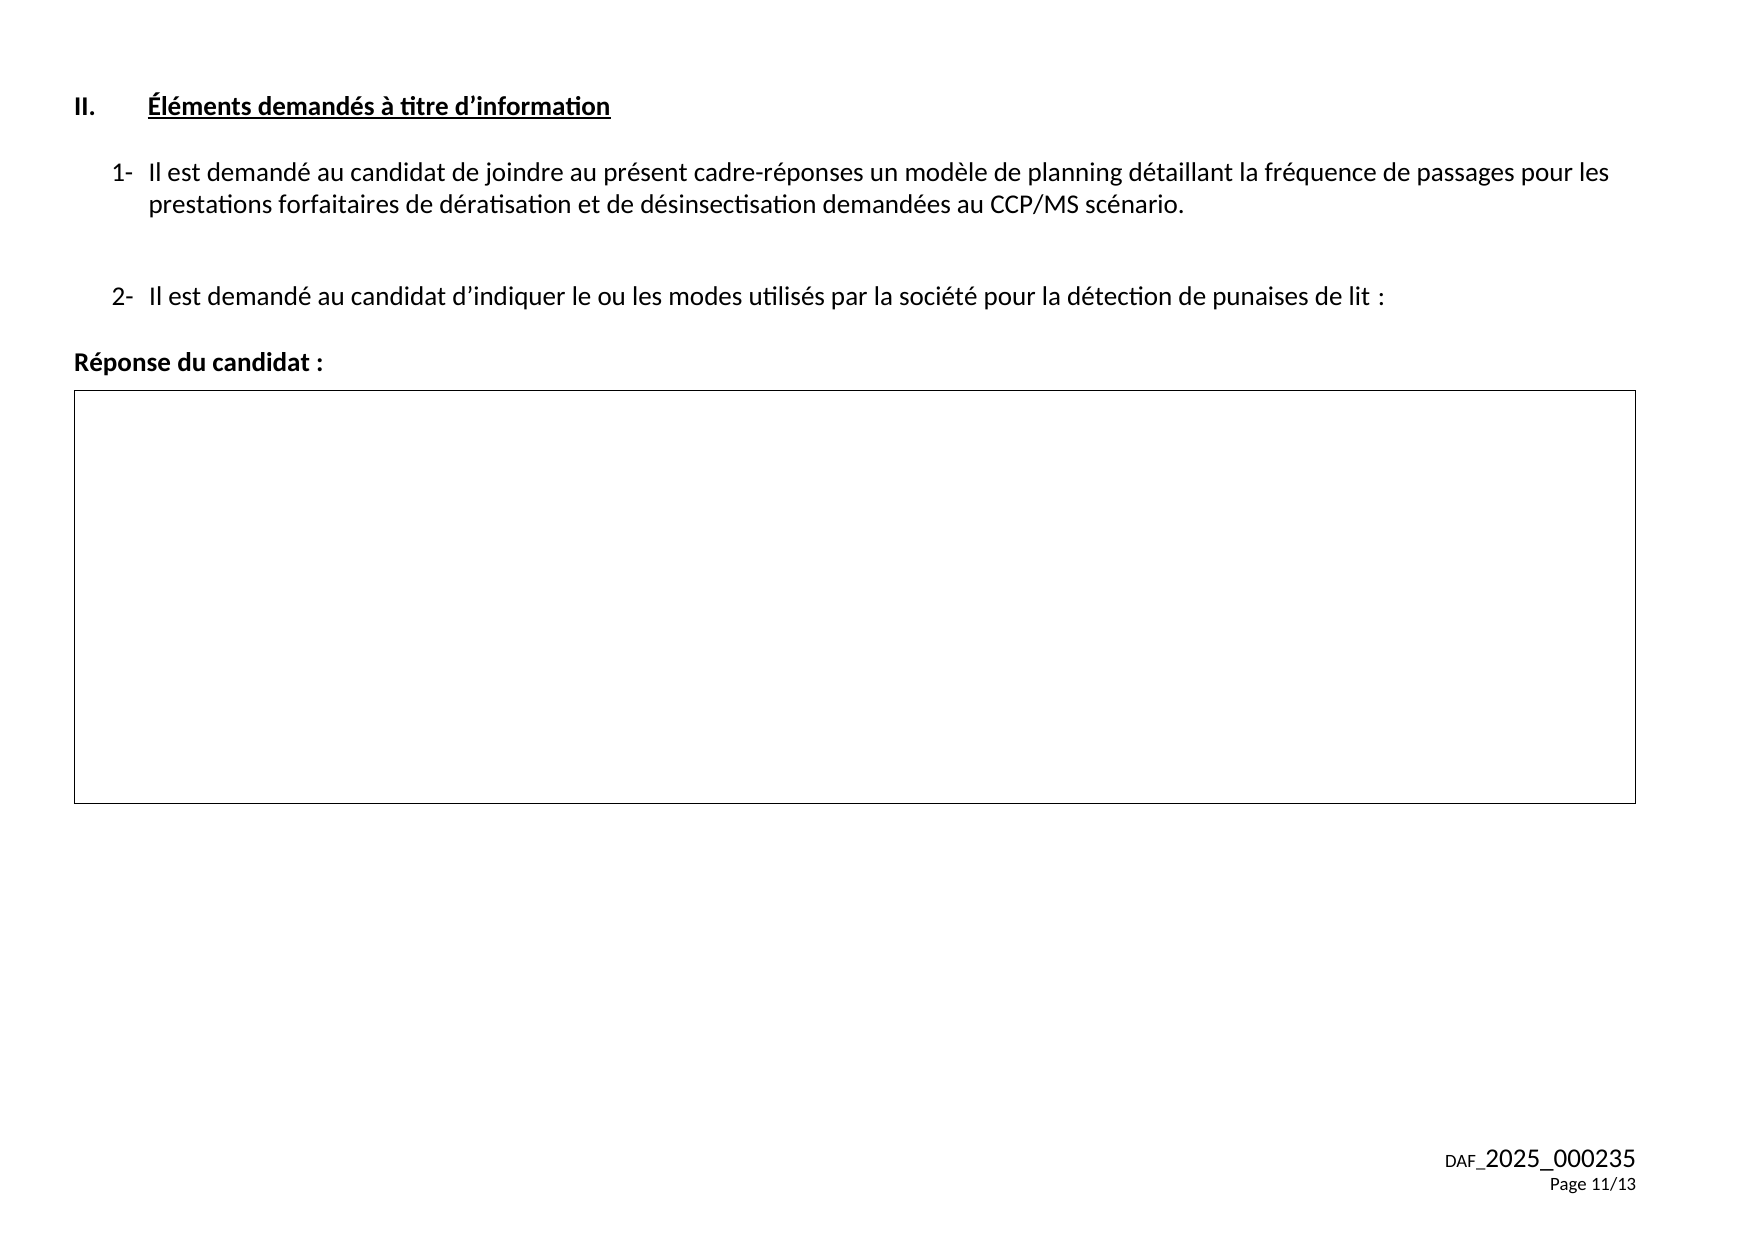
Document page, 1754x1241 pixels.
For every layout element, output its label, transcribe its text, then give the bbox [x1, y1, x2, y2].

table_header [75, 391, 1635, 803]
text Réponse du candidat : [74, 345, 1636, 378]
list Il est demandé au candidat d’indiquer le ou les modes utilisés par la société pour la détection de punaises de lit : [111, 279, 1636, 312]
list Il est demandé au candidat de joindre au présent cadre-réponses un modèle de planning détaillant la fréquence de passages pour les prestations forfaitaires de dératisation et de désinsectisation demandées au CCP/MS scénario. [111, 155, 1636, 221]
subtitle Éléments demandés à titre d’information [74, 89, 1636, 122]
